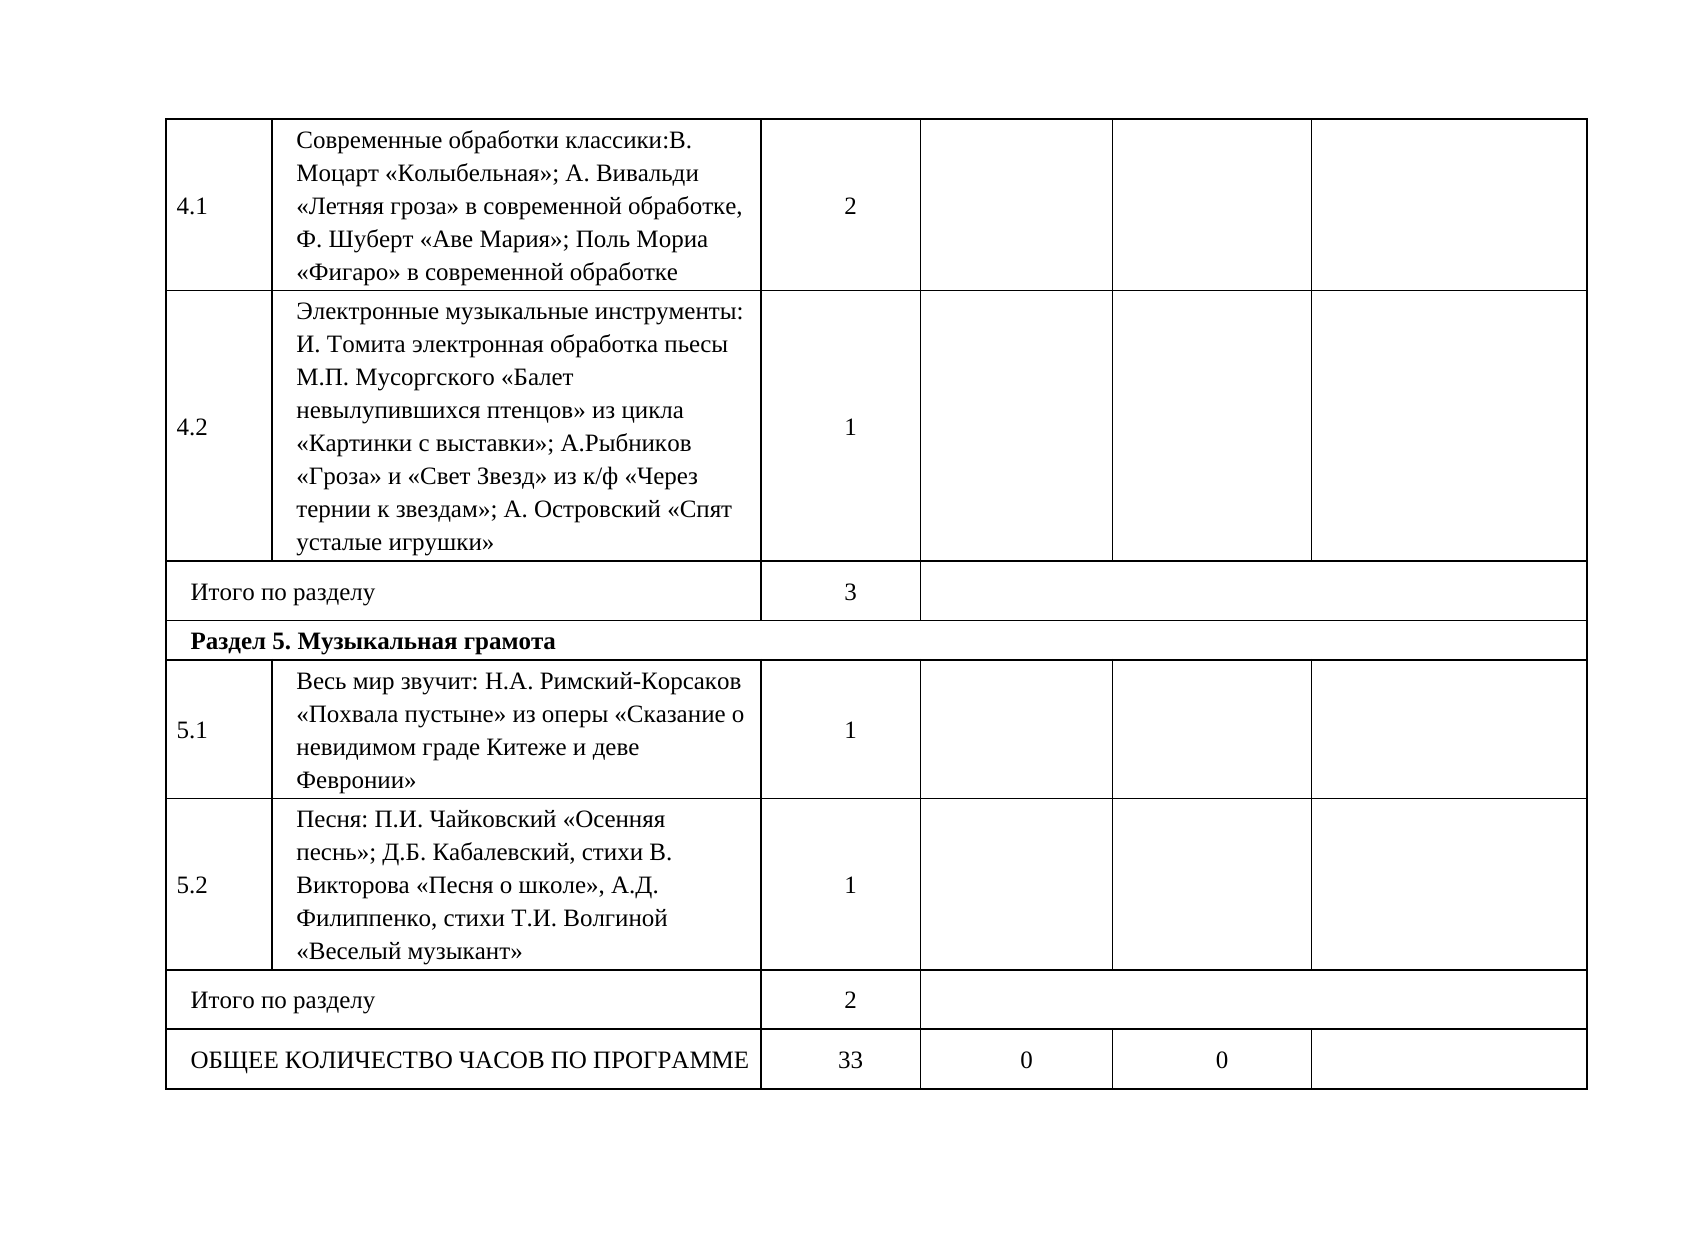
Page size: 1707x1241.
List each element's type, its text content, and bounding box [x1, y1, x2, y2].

table_cell 4.1 [167, 120, 271, 289]
table_cell 3 [762, 562, 920, 619]
table_cell [1312, 120, 1586, 289]
table_cell 33 [762, 1030, 920, 1088]
table_cell Электронные музыкальные инструменты: И. Томита электронная обработка пьесы М.П. Мусоргского «Балет невылупившихся птенцов» из цикла «Картинки с выставки»; А.Рыбников «Гроза» и «Свет Звезд» из к/ф «Через тернии к звездам»; А. Островский «Спят усталые игрушки» [273, 291, 760, 560]
table_cell [921, 799, 1112, 969]
table_cell Итого по разделу [167, 562, 760, 619]
table_cell 4.2 [167, 291, 271, 560]
table_cell 1 [762, 291, 920, 560]
table_cell ОБЩЕЕ КОЛИЧЕСТВО ЧАСОВ ПО ПРОГРАММЕ [167, 1030, 760, 1088]
table_cell [1312, 799, 1586, 969]
table_cell Итого по разделу [167, 971, 760, 1028]
table_cell 2 [762, 971, 920, 1028]
table_cell Песня: П.И. Чайковский «Осенняя песнь»; Д.Б. Кабалевский, стихи В. Викторова «Песня о школе», А.Д. Филиппенко, стихи Т.И. Волгиной «Веселый музыкант» [273, 799, 760, 969]
table_cell [1113, 120, 1311, 289]
table_cell [921, 661, 1112, 797]
table_cell [1312, 291, 1586, 560]
table_cell [921, 120, 1112, 289]
table_cell [1113, 661, 1311, 797]
table_cell 1 [762, 799, 920, 969]
table_cell 1 [762, 661, 920, 797]
table_cell 5.1 [167, 661, 271, 797]
table_cell 0 [921, 1030, 1112, 1088]
table_cell 5.2 [167, 799, 271, 969]
table_cell Раздел 5. Музыкальная грамота [167, 621, 1586, 659]
table_cell Современные обработки классики:В. Моцарт «Колыбельная»; А. Вивальди «Летняя гроза» в современной обработке, Ф. Шуберт «Аве Мария»; Поль Мориа «Фигаро» в современной обработке [273, 120, 760, 289]
table_cell [921, 562, 1586, 619]
table_cell [1312, 661, 1586, 797]
table_cell 2 [762, 120, 920, 289]
table_cell [1312, 1030, 1586, 1088]
table_cell [921, 291, 1112, 560]
table_cell 0 [1113, 1030, 1311, 1088]
table_cell Весь мир звучит: Н.А. Римский-Корсаков «Похвала пустыне» из оперы «Сказание о невидимом граде Китеже и деве Февронии» [273, 661, 760, 797]
table_cell [1113, 291, 1311, 560]
table_cell [1113, 799, 1311, 969]
table_cell [921, 971, 1586, 1028]
